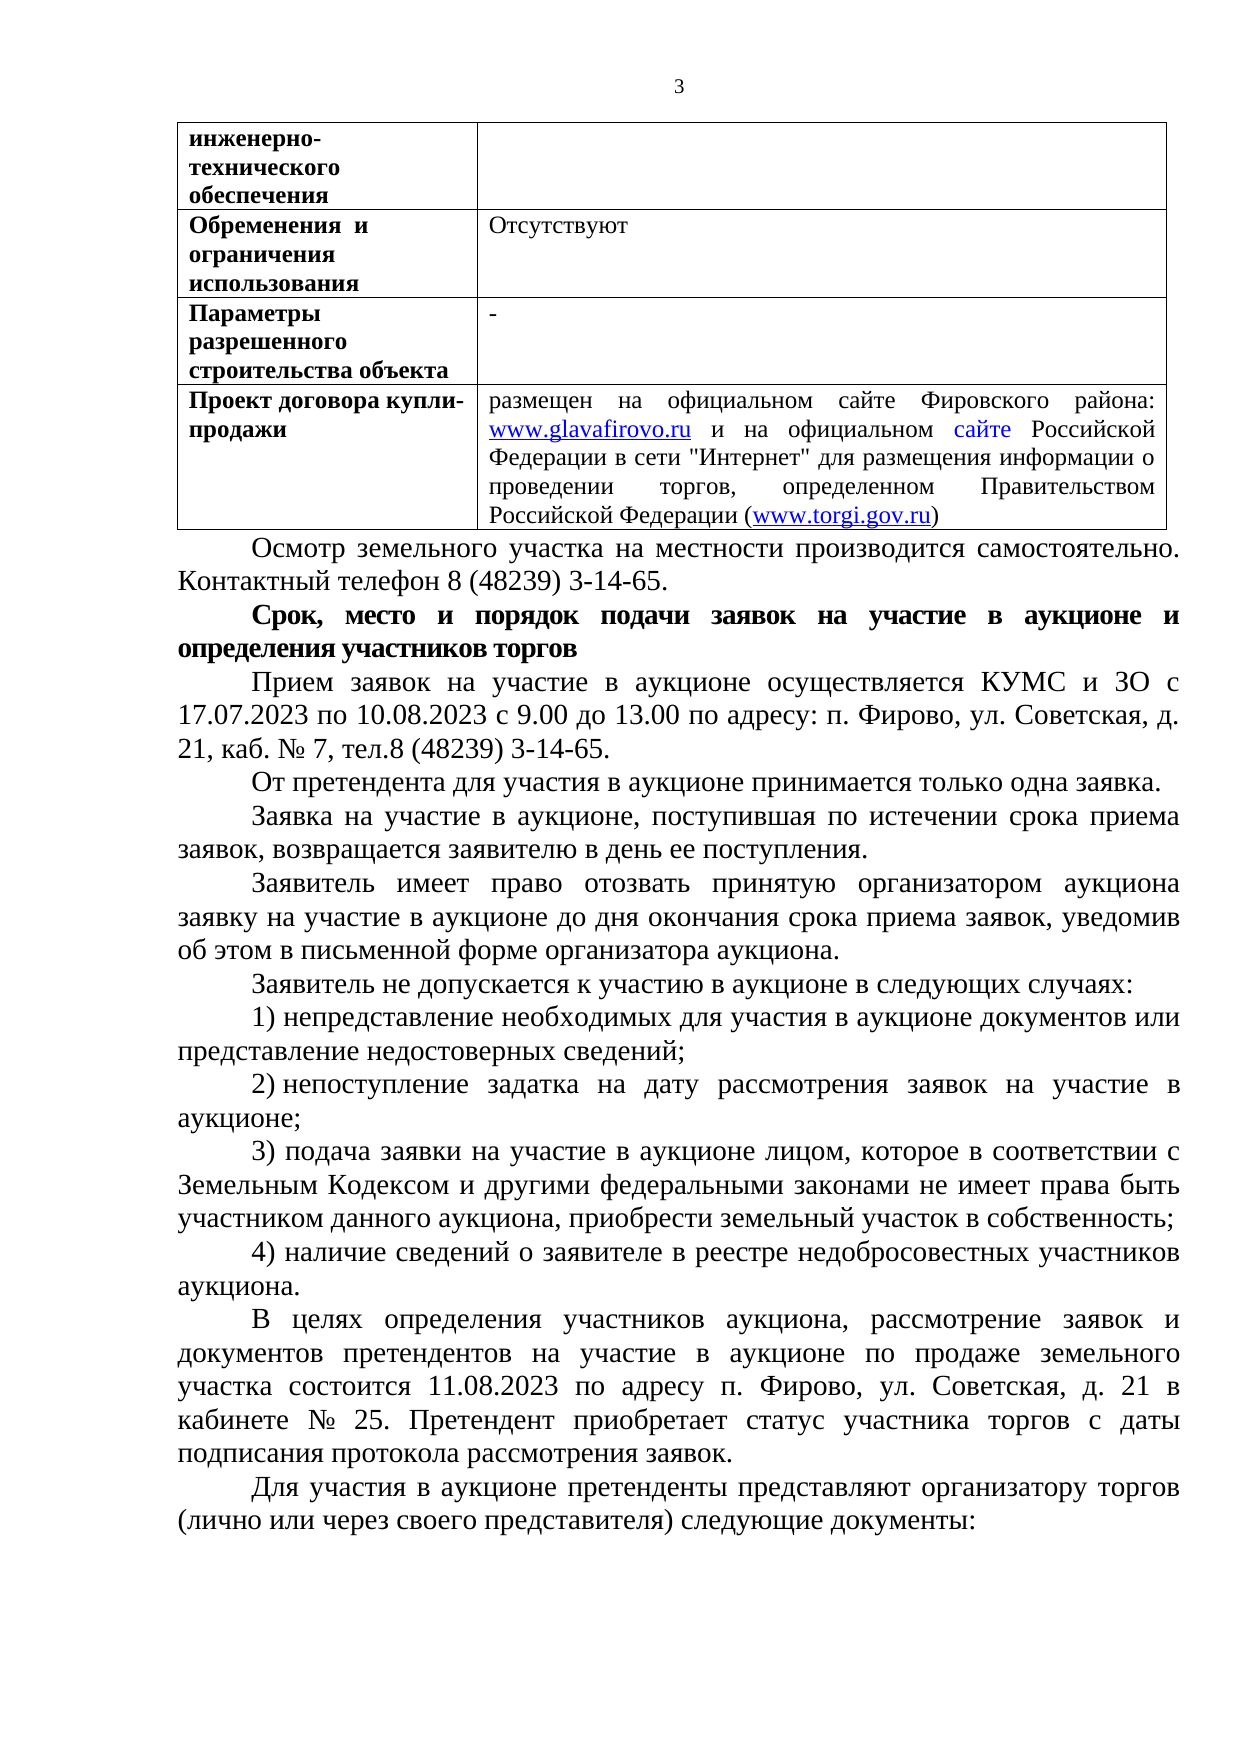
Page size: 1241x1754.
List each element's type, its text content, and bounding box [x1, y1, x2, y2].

text Заявка на участие в аукционе, поступившая по истечении срока приема заявок, возвращается заявителю в день ее поступления. [177, 798, 1181, 865]
text 4) наличие сведений о заявителе в реестре недобросовестных участников аукциона. [177, 1234, 1181, 1301]
text Для участия в аукционе претенденты представляют организатору торгов (лично или через своего представителя) следующие документы: [177, 1469, 1181, 1536]
table_cell Проект договора купли-продажи [178, 385, 477, 529]
table_cell Отсутствуют [478, 210, 1166, 297]
table_cell Параметры разрешенного строительства объекта [178, 298, 477, 384]
text Заявитель не допускается к участию в аукционе в следующих случаях: [177, 966, 1181, 999]
text В целях определения участников аукциона, рассмотрение заявок и документов претендентов на участие в аукционе по продаже земельного участка состоится 11.08.2023 по адресу п. Фирово, ул. Советская, д. 21 в кабинете № 25. Претендент приобретает статус участника торгов с даты подписания протокола рассмотрения заявок. [177, 1301, 1181, 1469]
text Прием заявок на участие в аукционе осуществляется КУМС и ЗО с 17.07.2023 по 10.08.2023 с 9.00 до 13.00 по адресу: п. Фирово, ул. Советская, д. 21, каб. № 7, тел.8 (48239) 3-14-65. [177, 664, 1181, 764]
table_cell размещен на официальном сайте Фировского района: www.glavafirovo.ru и на официальном сайте Российской Федерации в сети "Интернет" для размещения информации о проведении торгов, определенном Правительством Российской Федерации (www.torgi.gov.ru) [478, 385, 1166, 529]
table_cell - [478, 298, 1166, 384]
text Срок, место и порядок подачи заявок на участие в аукционе и определения участников торгов [177, 597, 1181, 664]
text 1) непредставление необходимых для участия в аукционе документов или представление недостоверных сведений; [177, 999, 1181, 1066]
table_cell Обременения и ограничения использования [178, 210, 477, 297]
table_cell - [478, 123, 1166, 209]
text Осмотр земельного участка на местности производится самостоятельно. Контактный телефон 8 (48239) 3-14-65. [177, 530, 1181, 597]
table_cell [178, 123, 477, 209]
text 3) подача заявки на участие в аукционе лицом, которое в соответствии с Земельным Кодексом и другими федеральными законами не имеет права быть участником данного аукциона, приобрести земельный участок в собственность; [177, 1133, 1181, 1234]
text От претендента для участия в аукционе принимается только одна заявка. [177, 764, 1181, 798]
text 2) непоступление задатка на дату рассмотрения заявок на участие в аукционе; [177, 1066, 1181, 1133]
text Заявитель имеет право отозвать принятую организатором аукциона заявку на участие в аукционе до дня окончания срока приема заявок, уведомив об этом в письменной форме организатора аукциона. [177, 865, 1181, 966]
